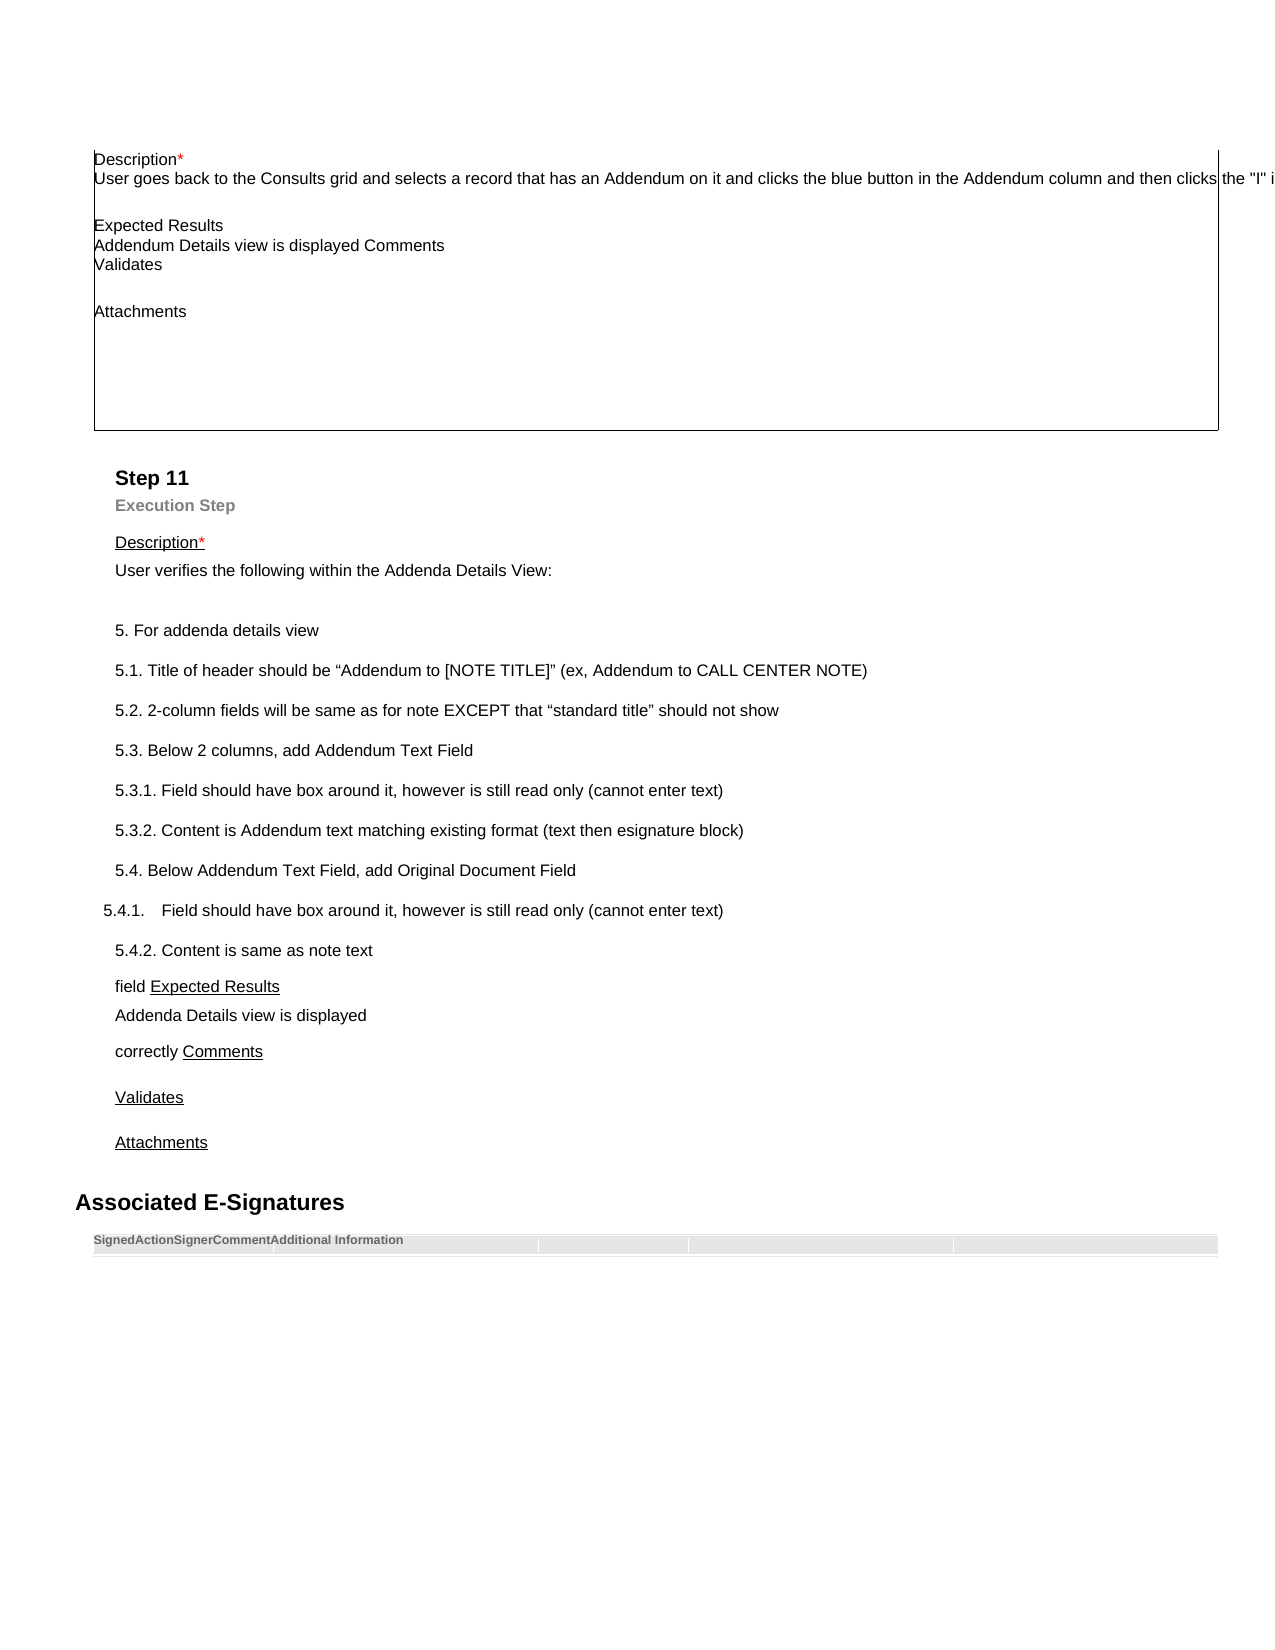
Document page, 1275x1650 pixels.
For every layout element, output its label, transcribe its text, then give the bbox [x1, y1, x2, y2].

text Associated E-Signatures [75, 1189, 1212, 1216]
